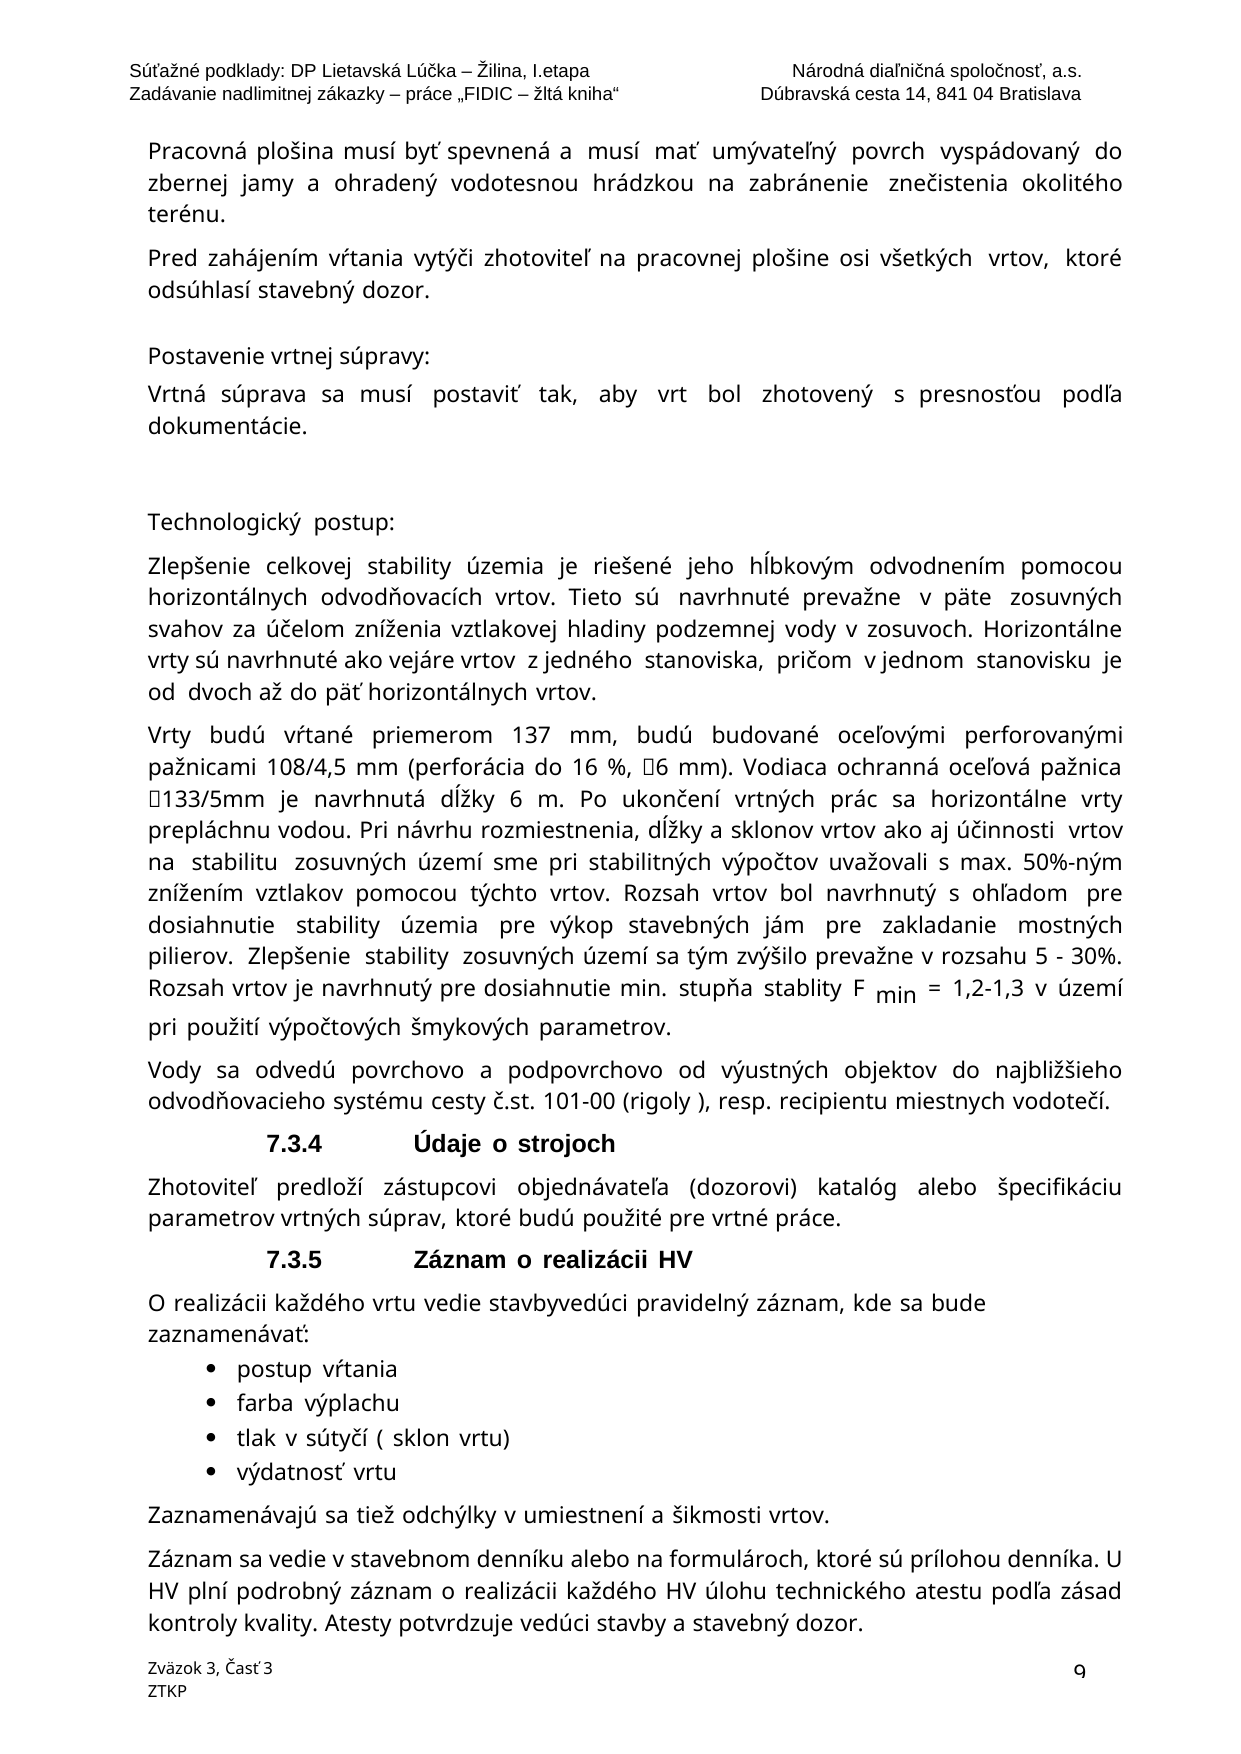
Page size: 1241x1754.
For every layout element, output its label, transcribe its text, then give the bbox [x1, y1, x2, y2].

text O realizácii každého vrtu vedie stavbyvedúci pravidelný záznam, kde sa bude zaznamenávať: [148, 1287, 1134, 1349]
text Zlepšenie celkovej stability územia je riešené jeho hĺbkovým odvodnením pomocou horizontálnych odvodňovacích vrtov. Tieto sú navrhnuté prevažne v päte zosuvných svahov za účelom zníženia vztlakovej hladiny podzemnej vody v zosuvoch. Horizontálne vrty sú navrhnuté ako vejáre vrtov z jedného stanoviska, pričom v jednom stanovisku je od dvoch až do päť horizontálnych vrtov. [148, 549, 1123, 707]
text Zaznamenávajú sa tiež odchýlky v umiestnení a šikmosti vrtov. [148, 1499, 1134, 1531]
list výdatnosť vrtu [207, 1456, 1134, 1487]
text Pred zahájením vŕtania vytýči zhotoviteľ na pracovnej plošine osi všetkých vrtov, ktoré odsúhlasí stavebný dozor. [147, 242, 1123, 306]
text Záznam sa vedie v stavebnom denníku alebo na formulároch, ktoré sú prílohou denníka. U HV plní podrobný záznam o realizácii každého HV úlohu technického atestu podľa zásad kontroly kvality. Atesty potvrdzuje vedúci stavby a stavebný dozor. [148, 1543, 1123, 1638]
subtitle Údaje o strojoch [266, 1129, 1134, 1158]
list postup vŕtania [207, 1353, 1134, 1384]
text Zhotoviteľ predloží zástupcovi objednávateľa (dozorovi) katalóg alebo špecifikáciu parametrov vrtných súprav, ktoré budú použité pre vrtné práce. [148, 1171, 1123, 1233]
list tlak v sútyčí ( sklon vrtu) [207, 1421, 1134, 1453]
text Pracovná plošina musí byť spevnená a musí mať umývateľný povrch vyspádovaný do zbernej jamy a ohradený vodotesnou hrádzkou na zabránenie znečistenia okolitého terénu. [148, 135, 1123, 229]
text Technologický postup: [147, 506, 1134, 537]
text Postavenie vrtnej súpravy: [147, 340, 1134, 372]
text Vody sa odvedú povrchovo a podpovrchovo od výustných objektov do najbližšieho odvodňovacieho systému cesty č.st. 101-00 (rigoly ), resp. recipientu miestnych vodotečí. [148, 1054, 1123, 1116]
subtitle Záznam o realizácii HV [266, 1246, 1134, 1274]
text Vrty budú vŕtané priemerom 137 mm, budú budované oceľovými perforovanými pažnicami 108/4,5 mm (perforácia do 16 %, 6 mm). Vodiaca ochranná oceľová pažnica 133/5mm je navrhnutá dĺžky 6 m. Po ukončení vrtných prác sa horizontálne vrty prepláchnu vodou. Pri návrhu rozmiestnenia, dĺžky a sklonov vrtov ako aj účinnosti vrtov na stabilitu zosuvných území sme pri stabilitných výpočtov uvažovali s max. 50%-ným znížením vztlakov pomocou týchto vrtov. Rozsah vrtov bol navrhnutý s ohľadom pre dosiahnutie stability územia pre výkop stavebných jám pre zakladanie mostných pilierov. Zlepšenie stability zosuvných území sa tým zvýšilo prevažne v rozsahu 5 - 30%. Rozsah vrtov je navrhnutý pre dosiahnutie min. stupňa stablity F min = 1,2-1,3 v území pri použití výpočtových šmykových parametrov. [148, 719, 1123, 1042]
list farba výplachu [207, 1387, 1134, 1418]
text Vrtná súprava sa musí postaviť tak, aby vrt bol zhotovený s presnosťou podľa dokumentácie. [148, 378, 1123, 441]
